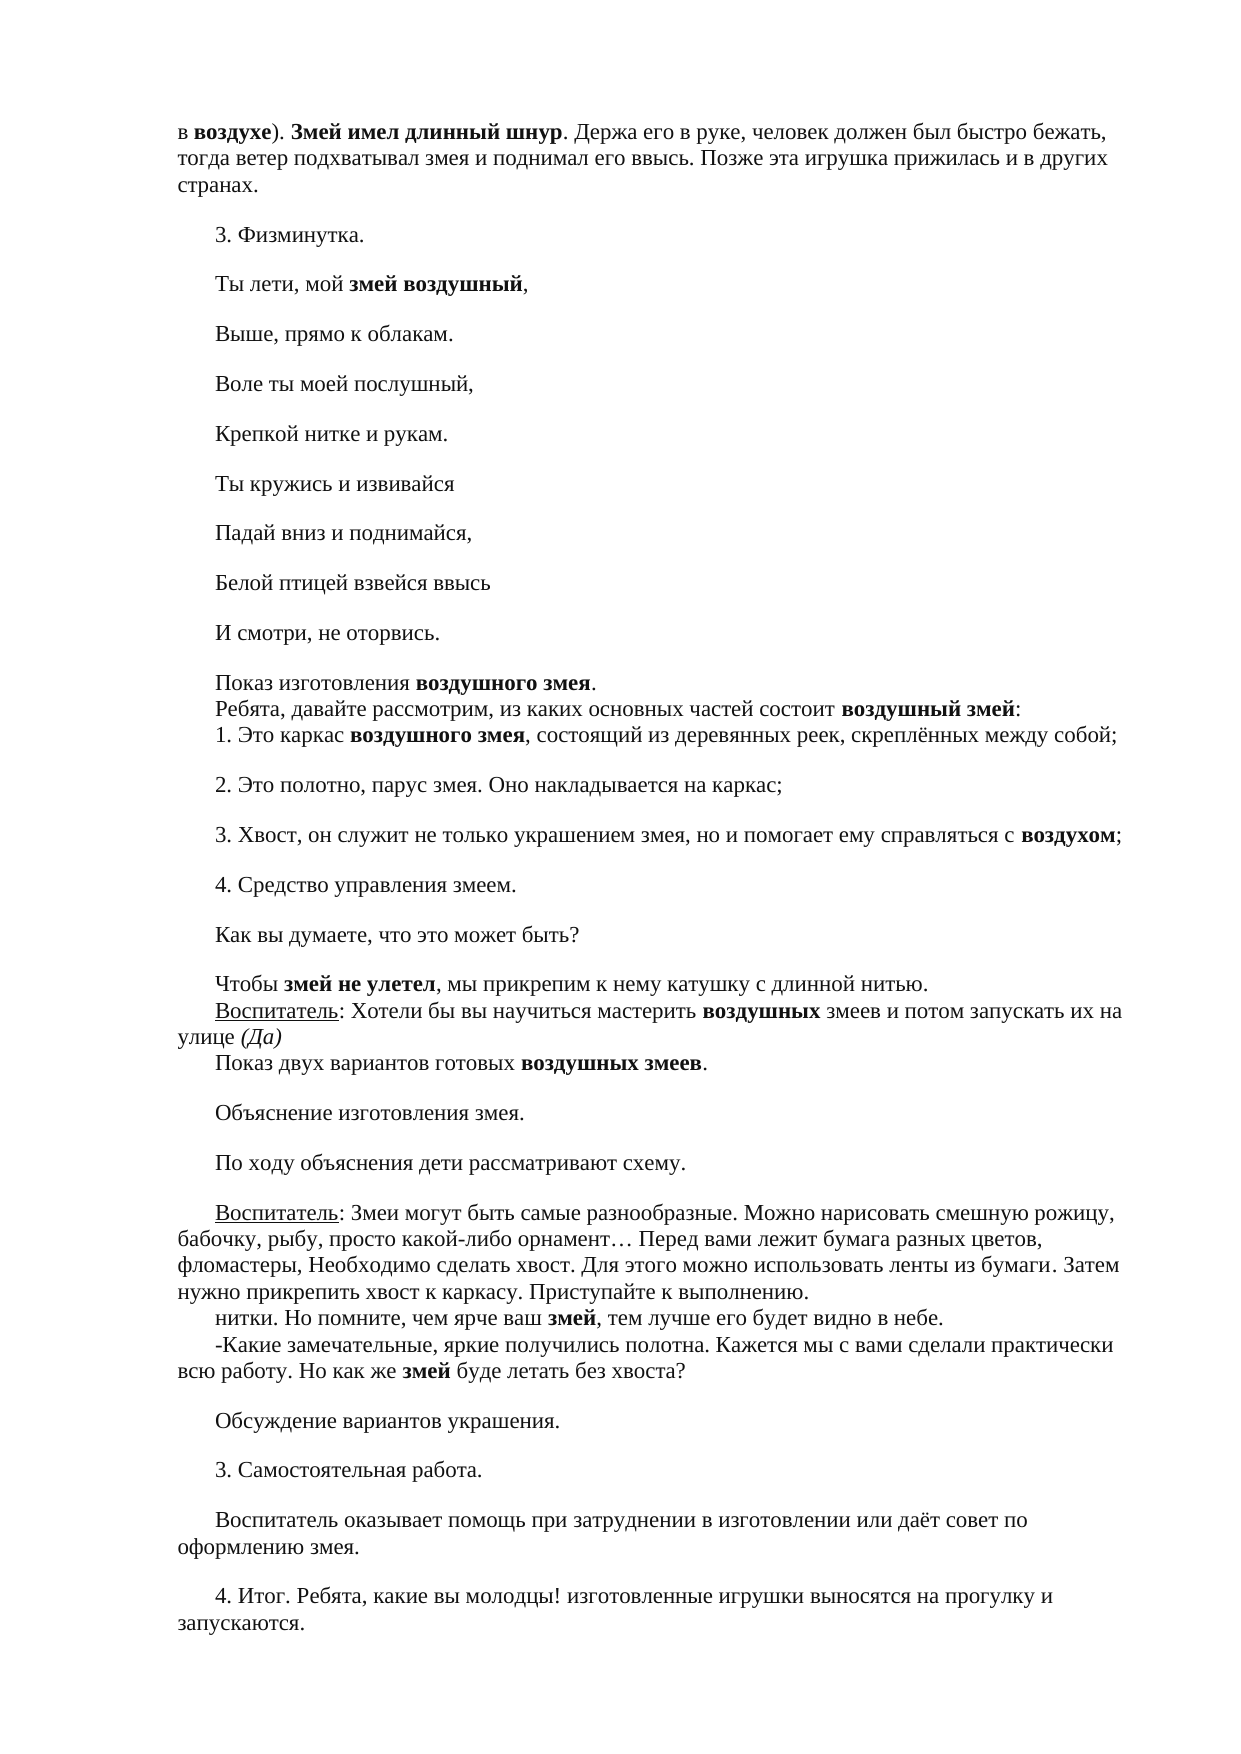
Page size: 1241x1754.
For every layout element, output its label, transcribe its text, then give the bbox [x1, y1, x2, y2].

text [177, 118, 1152, 197]
text Показ двух вариантов готовых воздушных змеев. [177, 1049, 1152, 1076]
text Чтобы змей не улетел, мы прикрепим к нему катушку с длинной нитью. [177, 970, 1152, 997]
text Ребята, давайте рассмотрим, из каких основных частей состоит воздушный змей: [177, 695, 1152, 721]
text Показ изготовления воздушного змея. [177, 669, 1152, 695]
text 1. Это каркас воздушного змея, состоящий из деревянных реек, скреплённых между собой; [177, 721, 1152, 748]
text 3. Хвост, он служит не только украшением змея, но и помогает ему справляться с воздухом; [177, 821, 1152, 847]
text -Какие замечательные, яркие получились полотна. Кажется мы с вами сделали практически всю работу. Но как же змей буде летать без хвоста? [177, 1331, 1152, 1383]
text 3. Физминутка. [177, 221, 1152, 247]
text Белой птицей взвейся ввысь [177, 569, 1152, 596]
text 4. Средство управления змеем. [177, 871, 1152, 897]
text 2. Это полотно, парус змея. Оно накладывается на каркас; [177, 771, 1152, 798]
text Воле ты моей послушный, [177, 370, 1152, 396]
text Воспитатель оказывает помощь при затруднении в изготовлении или даёт совет по оформлению змея. [177, 1506, 1152, 1559]
text Падай вниз и поднимайся, [177, 519, 1152, 546]
text Объяснение изготовления змея. [177, 1099, 1152, 1126]
text Воспитатель: Змеи могут быть самые разнообразные. Можно нарисовать смешную рожицу, бабочку, рыбу, просто какой-либо орнамент… Перед вами лежит бумага разных цветов, фломастеры, Необходимо сделать хвост. Для этого можно использовать ленты из бумаги. Затем нужно прикрепить хвост к каркасу. Приступайте к выполнению. [177, 1199, 1152, 1304]
text Как вы думаете, что это может быть? [177, 921, 1152, 947]
text нитки. Но помните, чем ярче ваш змей, тем лучше его будет видно в небе. [177, 1304, 1152, 1331]
text Обсуждение вариантов украшения. [177, 1407, 1152, 1433]
text 4. Итог. Ребята, какие вы молодцы! изготовленные игрушки выносятся на прогулку и запускаются. [177, 1582, 1152, 1635]
text Воспитатель: Хотели бы вы научиться мастерить воздушных змеев и потом запускать их на улице (Да) [177, 997, 1152, 1049]
text И смотри, не оторвись. [177, 619, 1152, 645]
text 3. Самостоятельная работа. [177, 1457, 1152, 1483]
text По ходу объяснения дети рассматривают схему. [177, 1149, 1152, 1175]
text Ты лети, мой змей воздушный, [177, 270, 1152, 297]
text Крепкой нитке и рукам. [177, 420, 1152, 446]
text Ты кружись и извивайся [177, 469, 1152, 496]
text Выше, прямо к облакам. [177, 320, 1152, 347]
